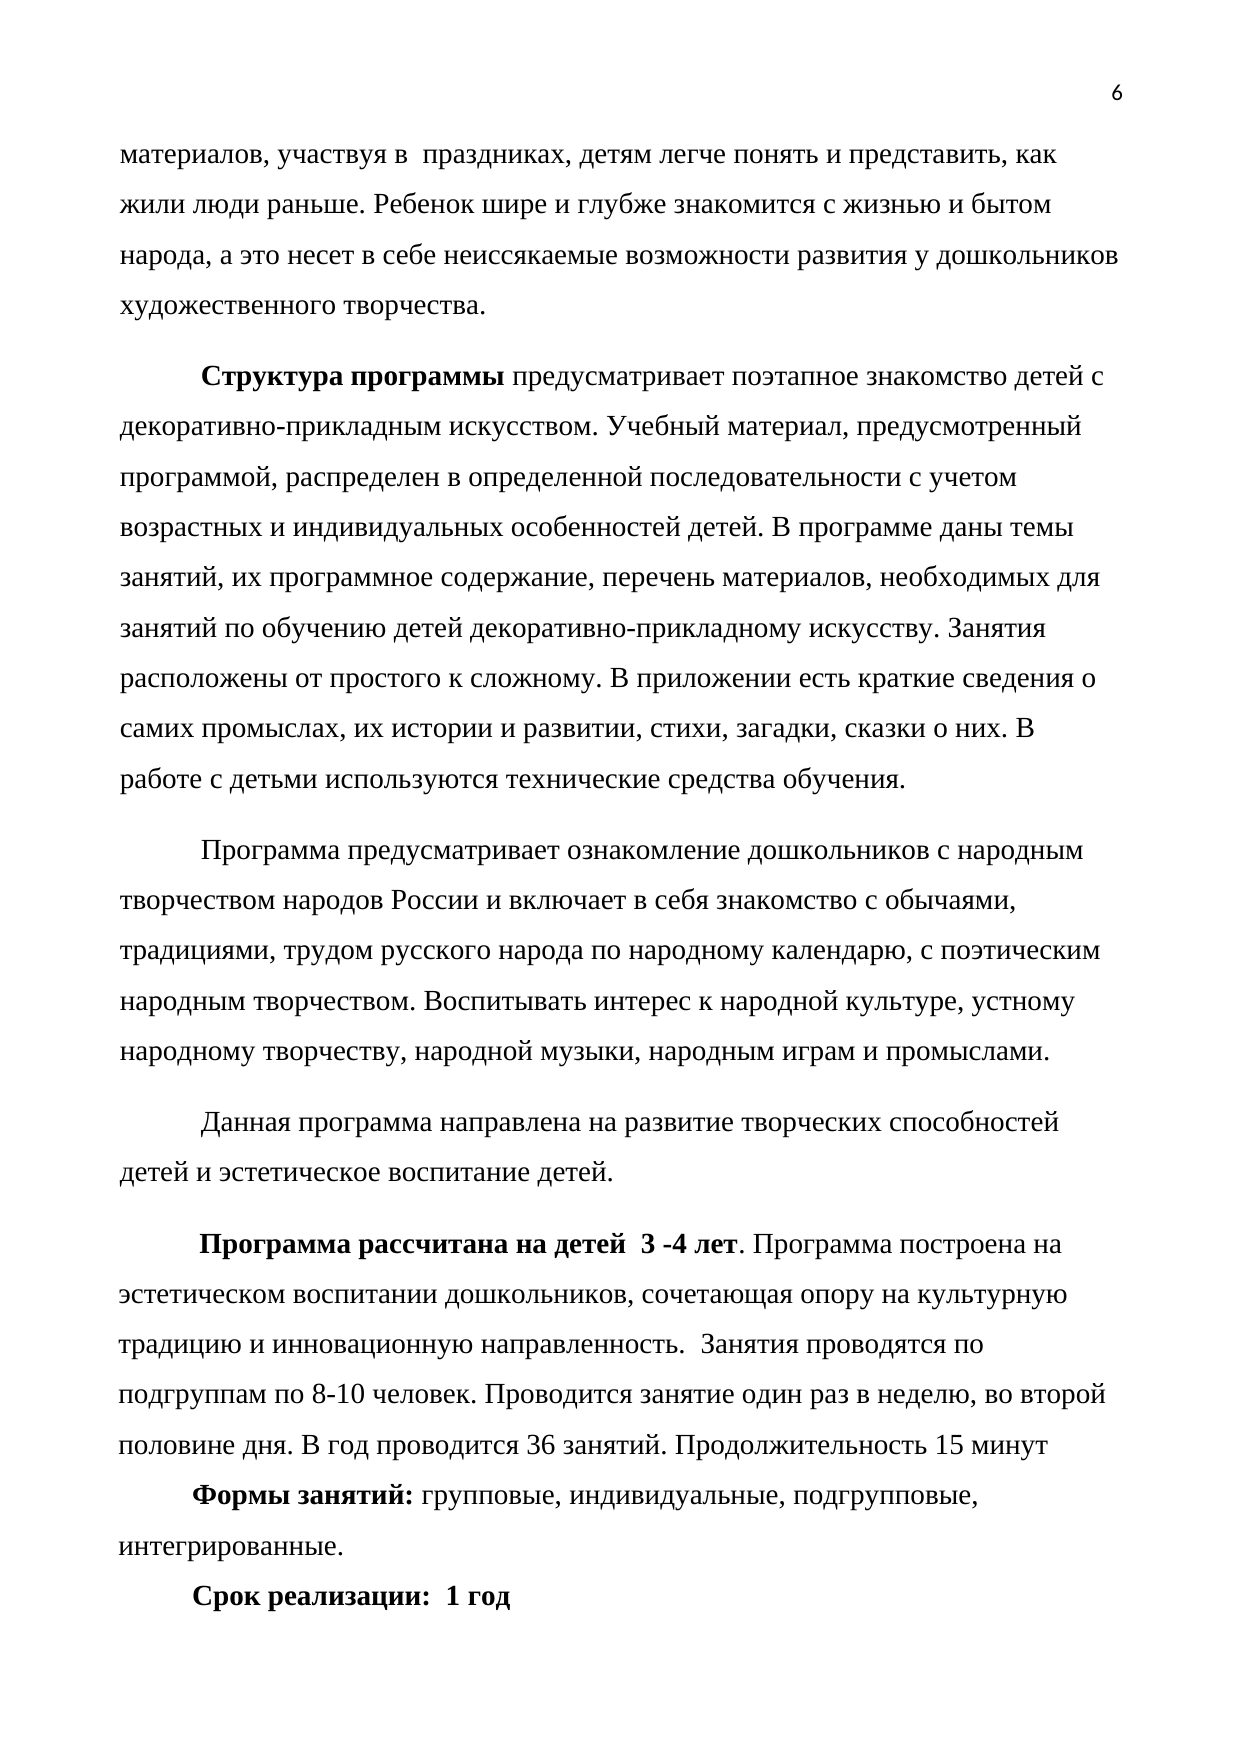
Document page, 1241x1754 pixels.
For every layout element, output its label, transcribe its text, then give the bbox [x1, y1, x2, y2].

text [119, 136, 1122, 321]
text Программа предусматривает ознакомление дошкольников с народным творчеством народов России и включает в себя знакомство с обычаями, традициями, трудом русского народа по народному календарю, с поэтическим народным творчеством. Воспитывать интерес к народной культуре, устному народному творчеству, народной музыки, народным играм и промыслами. [119, 832, 1122, 1067]
text Формы занятий: групповые, индивидуальные, подгрупповые, интегрированные. [118, 1477, 1122, 1561]
text Данная программа направлена на развитие творческих способностей детей и эстетическое воспитание детей. [119, 1104, 1122, 1188]
text Программа рассчитана на детей 3 -4 лет. Программа построена на эстетическом воспитании дошкольников, сочетающая опору на культурную традицию и инновационную направленность. Занятия проводятся по подгруппам по 8-10 человек. Проводится занятие один раз в неделю, во второй половине дня. В год проводится 36 занятий. Продолжительность 15 минут [118, 1226, 1122, 1461]
text Структура программы предусматривает поэтапное знакомство детей с декоративно-прикладным искусством. Учебный материал, предусмотренный программой, распределен в определенной последовательности с учетом возрастных и индивидуальных особенностей детей. В программе даны темы занятий, их программное содержание, перечень материалов, необходимых для занятий по обучению детей декоративно-прикладному искусству. Занятия расположены от простого к сложному. В приложении есть краткие сведения о самих промыслах, их истории и развитии, стихи, загадки, сказки о них. В работе с детьми используются технические средства обучения. [119, 358, 1122, 794]
text Срок реализации: 1 год [118, 1578, 1122, 1611]
